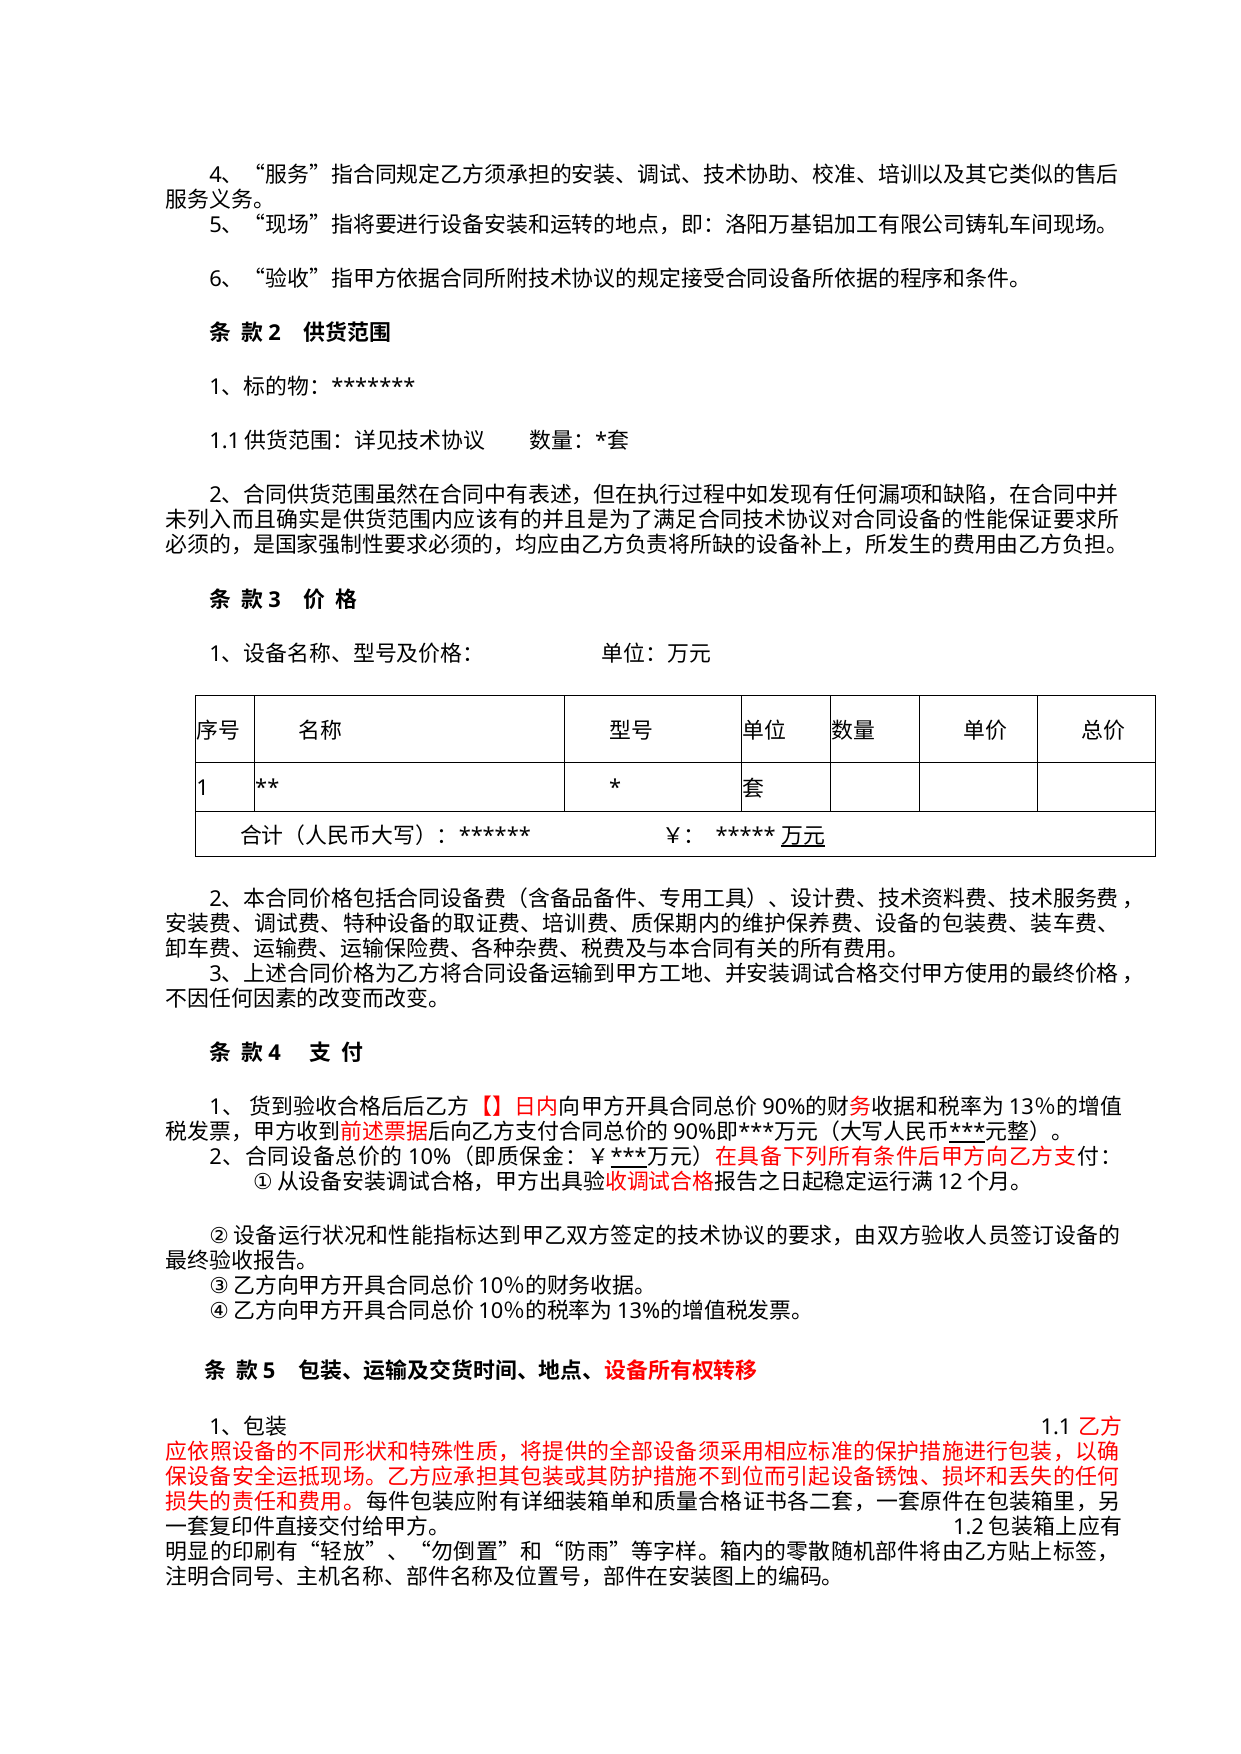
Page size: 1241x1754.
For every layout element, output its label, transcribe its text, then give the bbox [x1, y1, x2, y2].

table_header 序号 [196, 696, 254, 762]
text 1、包装 1.1 乙方应依照设备的不同形状和特殊性质，将提供的全部设备须采用相应标准的保护措施进行包装，以确保设备安全运抵现场。乙方应承担其包装或其防护措施不到位而引起设备锈蚀、损坏和丢失的任何损失的责任和费用。每件包装应附有详细装箱单和质量合格证书各二套，一套原件在包装箱里，另一套复印件直接交付给甲方。 1.2包装箱上应有明显的印刷有“轻放”、“勿倒置”和“防雨”等字样。箱内的零散随机部件将由乙方贴上标签，注明合同号、主机名称、部件名称及位置号，部件在安装图上的编码。 [165, 1414, 1122, 1589]
text 1、 货到验收合格后后乙方【】日内向甲方开具合同总价90%的财务收据和税率为13％的增值税发票，甲方收到前述票据后向乙方支付合同总价的90%即***万元（大写人民币***元整）。 2、合同设备总价的10%（即质保金：￥***万元）在具备下列所有条件后甲方向乙方支付： ①从设备安装调试合格，甲方出具验收调试合格报告之日起稳定运行满12个月。 [165, 1094, 1122, 1194]
table_cell [1038, 763, 1155, 811]
table_header 单价 [920, 696, 1037, 762]
list 合同供货范围虽然在合同中有表述，但在执行过程中如发现有任何漏项和缺陷，在合同中并未列入而且确实是供货范围内应该有的并且是为了满足合同技术协议对合同设备的性能保证要求所必须的，是国家强制性要求必须的，均应由乙方负责将所缺的设备补上，所发生的费用由乙方负担。 [165, 483, 1122, 558]
table_cell * [565, 763, 741, 811]
text 条 款 4 支 付 [165, 1040, 1122, 1065]
text 条 款 3 价 格 [165, 587, 1122, 612]
table_cell 套 [742, 763, 830, 811]
list 标的物：******* [165, 374, 1122, 399]
text 1、设备名称、型号及价格： 单位：万元 [165, 641, 1122, 666]
text 条 款 5 包装、运输及交货时间、地点、设备所有权转移 [165, 1353, 1122, 1385]
text 6、“验收”指甲方依据合同所附技术协议的规定接受合同设备所依据的程序和条件。 [165, 266, 1122, 291]
text 1.1供货范围：详见技术协议 数量：*套 [165, 429, 1122, 454]
table_cell ** [255, 763, 564, 811]
table_header 名称 [255, 696, 564, 762]
table_header 单位 [742, 696, 830, 762]
table_cell 1 [196, 763, 254, 811]
table_header 型号 [565, 696, 741, 762]
table_cell 合计（人民币大写）：****** ￥： ***** 万元 [196, 812, 1155, 856]
table_cell [920, 763, 1037, 811]
table_header 数量 [831, 696, 919, 762]
table_header 总价 [1038, 696, 1155, 762]
text 条 款 2 供货范围 [165, 320, 1122, 345]
text ②设备运行状况和性能指标达到甲乙双方签定的技术协议的要求，由双方验收人员签订设备的最终验收报告。 ③乙方向甲方开具合同总价10％的财务收据。 ④乙方向甲方开具合同总价10％的税率为13%的增值税发票。 [165, 1223, 1122, 1323]
table_cell [831, 763, 919, 811]
text 2、本合同价格包括合同设备费（含备品备件、专用工具）、设计费、技术资料费、技术服务费，安装费、调试费、特种设备的取证费、培训费、质保期内的维护保养费、设备的包装费、装车费、卸车费、运输费、运输保险费、各种杂费、税费及与本合同有关的所有费用。 3、上述合同价格为乙方将合同设备运输到甲方工地、并安装调试合格交付甲方使用的最终价格，不因任何因素的改变而改变。 [165, 886, 1122, 1011]
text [165, 162, 1122, 237]
